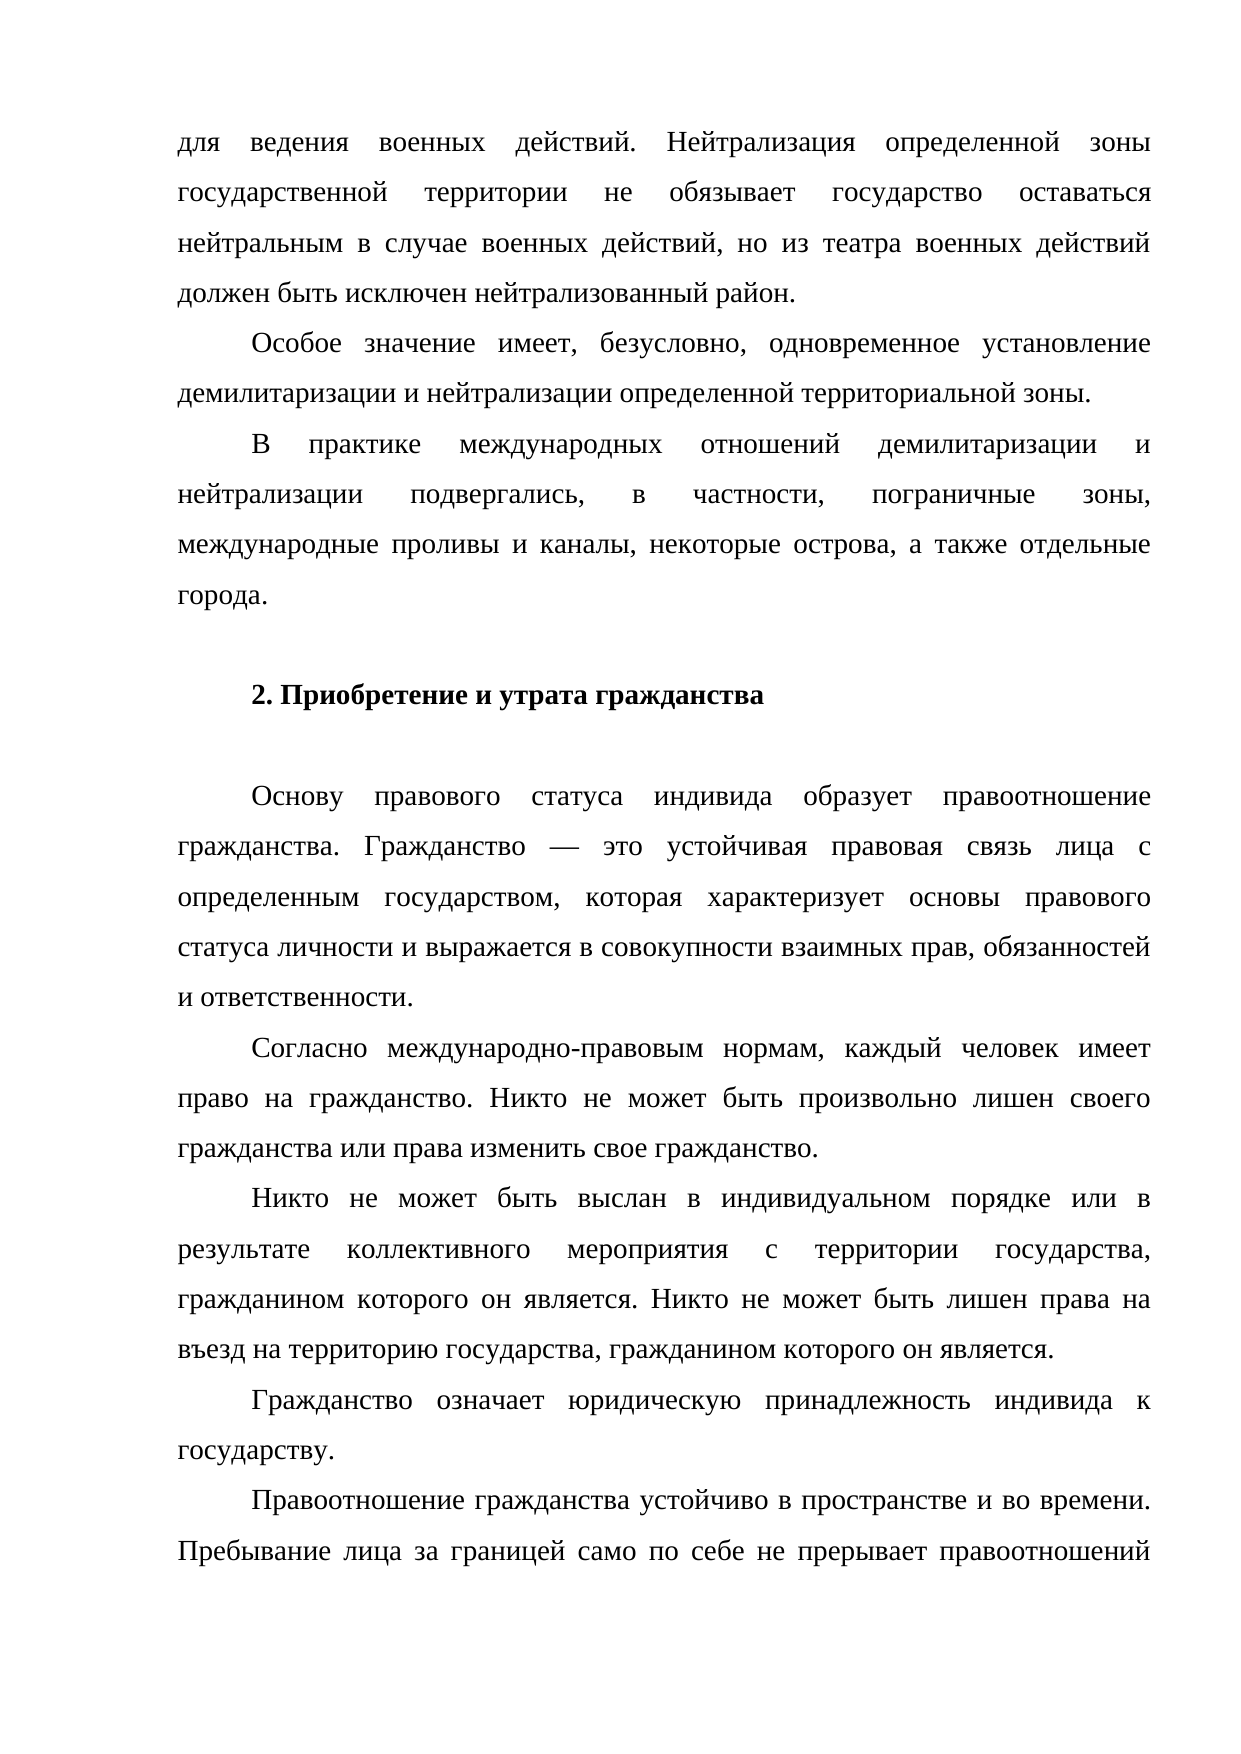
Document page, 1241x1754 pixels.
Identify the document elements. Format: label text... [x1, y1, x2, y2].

text Гражданство означает юридическую принадлежность индивида к государству. [177, 1382, 1152, 1466]
text В практике международных отношений демилитаризации и нейтрализации подвергались, в частности, пограничные зоны, международные проливы и каналы, некоторые острова, а также отдельные города. [177, 426, 1152, 610]
text 2. Приобретение и утрата гражданства [177, 677, 1152, 711]
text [177, 124, 1152, 308]
text Никто не может быть выслан в индивидуальном порядке или в результате коллективного мероприятия с территории государства, гражданином которого он является. Никто не может быть лишен права на въезд на территорию государства, гражданином которого он является. [177, 1181, 1152, 1365]
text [177, 1482, 1152, 1566]
text Согласно международно-правовым нормам, каждый человек имеет право на гражданство. Никто не может быть произвольно лишен своего гражданства или права изменить свое гражданство. [177, 1030, 1152, 1164]
text Основу правового статуса индивида образует правоотношение гражданства. Гражданство — это устойчивая правовая связь лица с определенным государством, которая характеризует основы правового статуса личности и выражается в совокупности взаимных прав, обязанностей и ответственности. [177, 778, 1152, 1013]
text Особое значение имеет, безусловно, одновременное установление демилитаризации и нейтрализации определенной территориальной зоны. [177, 325, 1152, 409]
